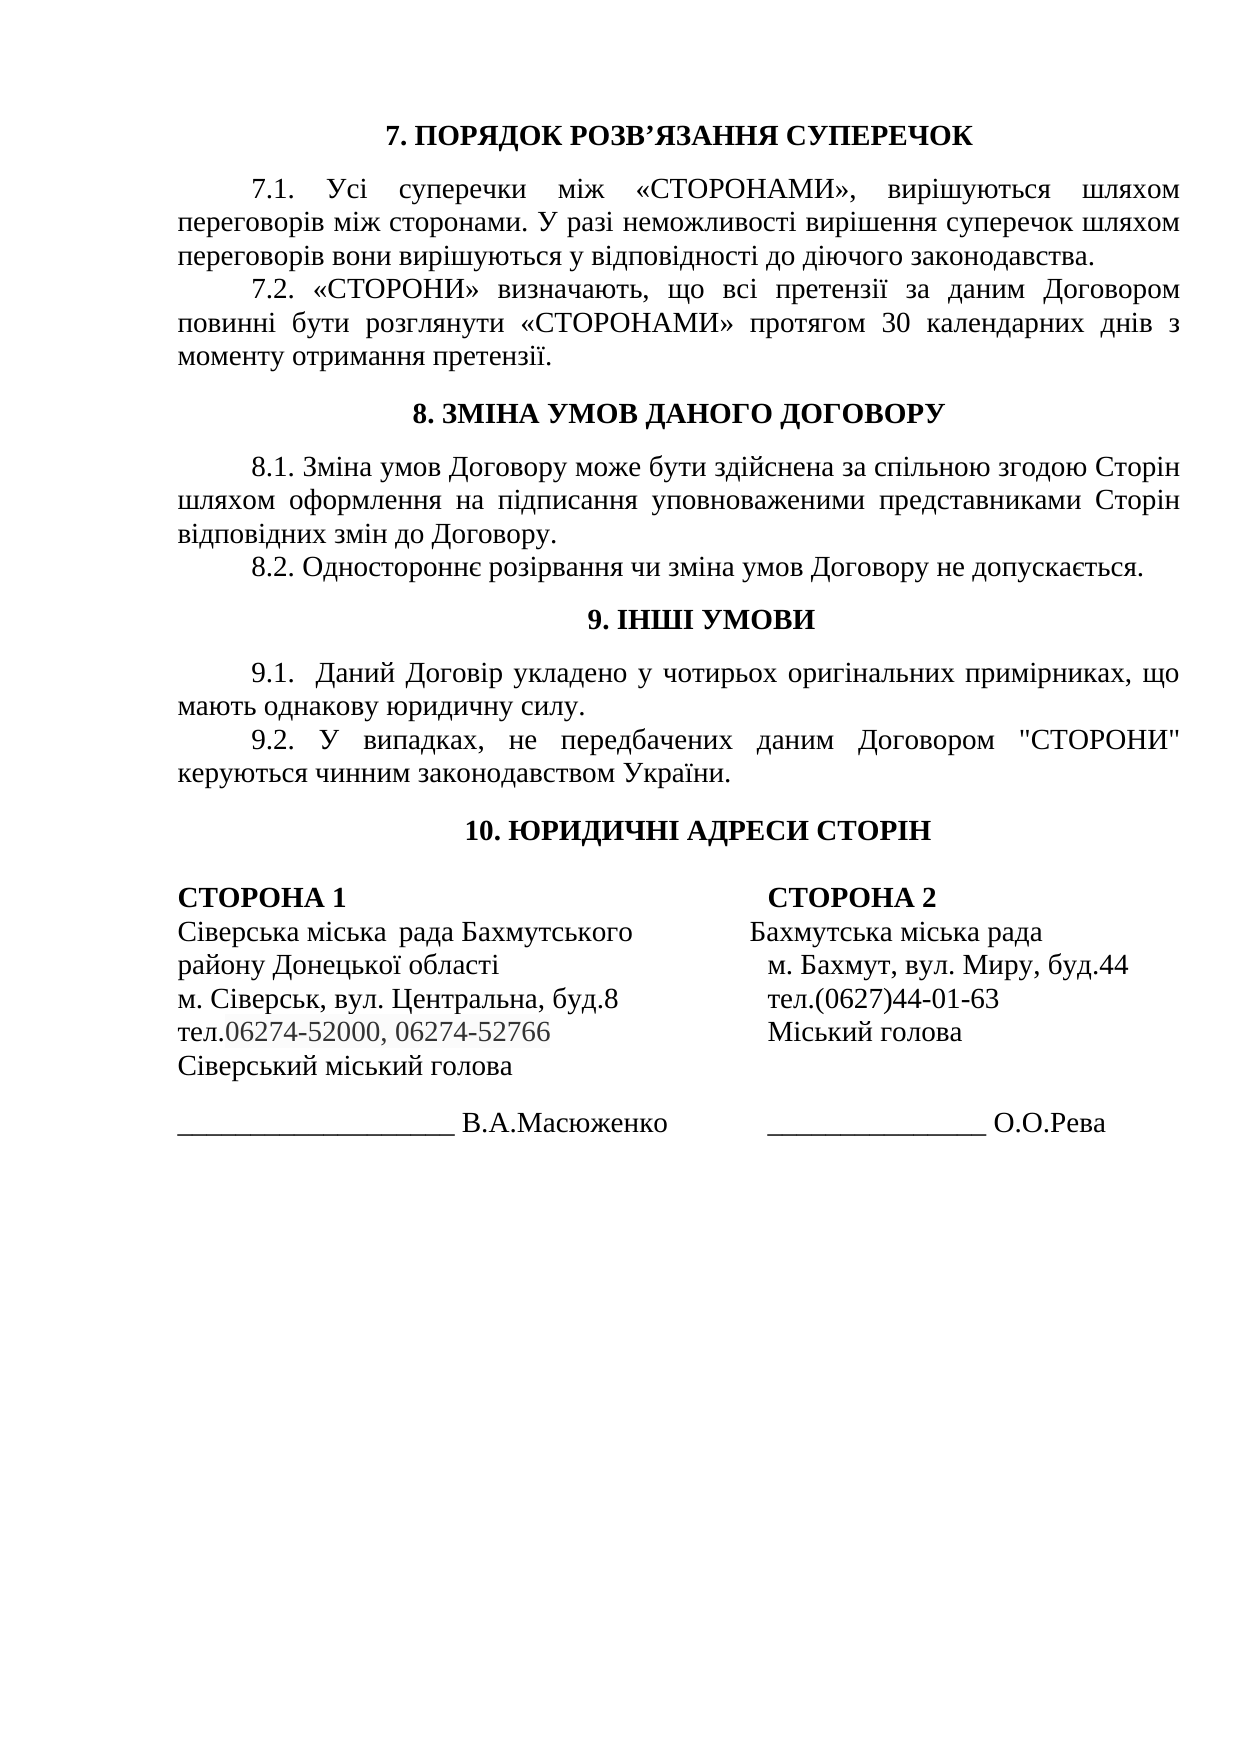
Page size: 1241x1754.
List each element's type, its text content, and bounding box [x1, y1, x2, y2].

text Сіверська міська рада Бахмутського Бахмутська міська рада [177, 914, 1181, 947]
text району Донецької області м. Бахмут, вул. Миру, буд.44 [177, 947, 1181, 981]
text 7.1. Усі суперечки між «СТОРОНАМИ», вирішуються шляхом переговорів між сторонами. У разі неможливості вирішення суперечок шляхом переговорів вони вирішуються у відповідності до діючого законодавства. [177, 171, 1181, 271]
text Сіверський міський голова [177, 1048, 1181, 1081]
text 10. ЮРИДИЧНІ АДРЕСИ СТОРІН [177, 813, 1181, 847]
text 7.2. «СТОРОНИ» визначають, що всі претензії за даним Договором повинні бути розглянути «СТОРОНАМИ» протягом 30 календарних днів з моменту отримання претензії. [177, 271, 1181, 372]
text СТОРОНА 1 СТОРОНА 2 [177, 880, 1181, 914]
text тел.06274-52000, 06274-52766 Міський голова [550, 1014, 1181, 1048]
text 9.2. У випадках, не передбачених даним Договором "СТОРОНИ" керуються чинним законодавством України. [177, 722, 1181, 789]
text 8.1. Зміна умов Договору може бути здійснена за спільною згодою Сторін шляхом оформлення на підписання уповноваженими представниками Сторін відповідних змін до Договору. [177, 449, 1181, 549]
text 9. ІНШІ УМОВИ [177, 602, 1181, 636]
text 8. ЗМІНА УМОВ ДАНОГО ДОГОВОРУ [177, 396, 1181, 430]
text м. Сіверськ, вул. Центральна, буд.8 тел.(0627)44-01-63 [177, 981, 1181, 1014]
text ___________________ В.А.Масюженко _______________ О.О.Рева [177, 1106, 1181, 1139]
text 7. ПОРЯДОК РОЗВ’ЯЗАННЯ СУПЕРЕЧОК [177, 118, 1181, 152]
text 8.2. Одностороннє розірвання чи зміна умов Договору не допускається. [177, 549, 1181, 583]
text 9.1. Даний Договір укладено у чотирьох оригінальних примірниках, що мають однакову юридичну силу. [177, 655, 1181, 722]
